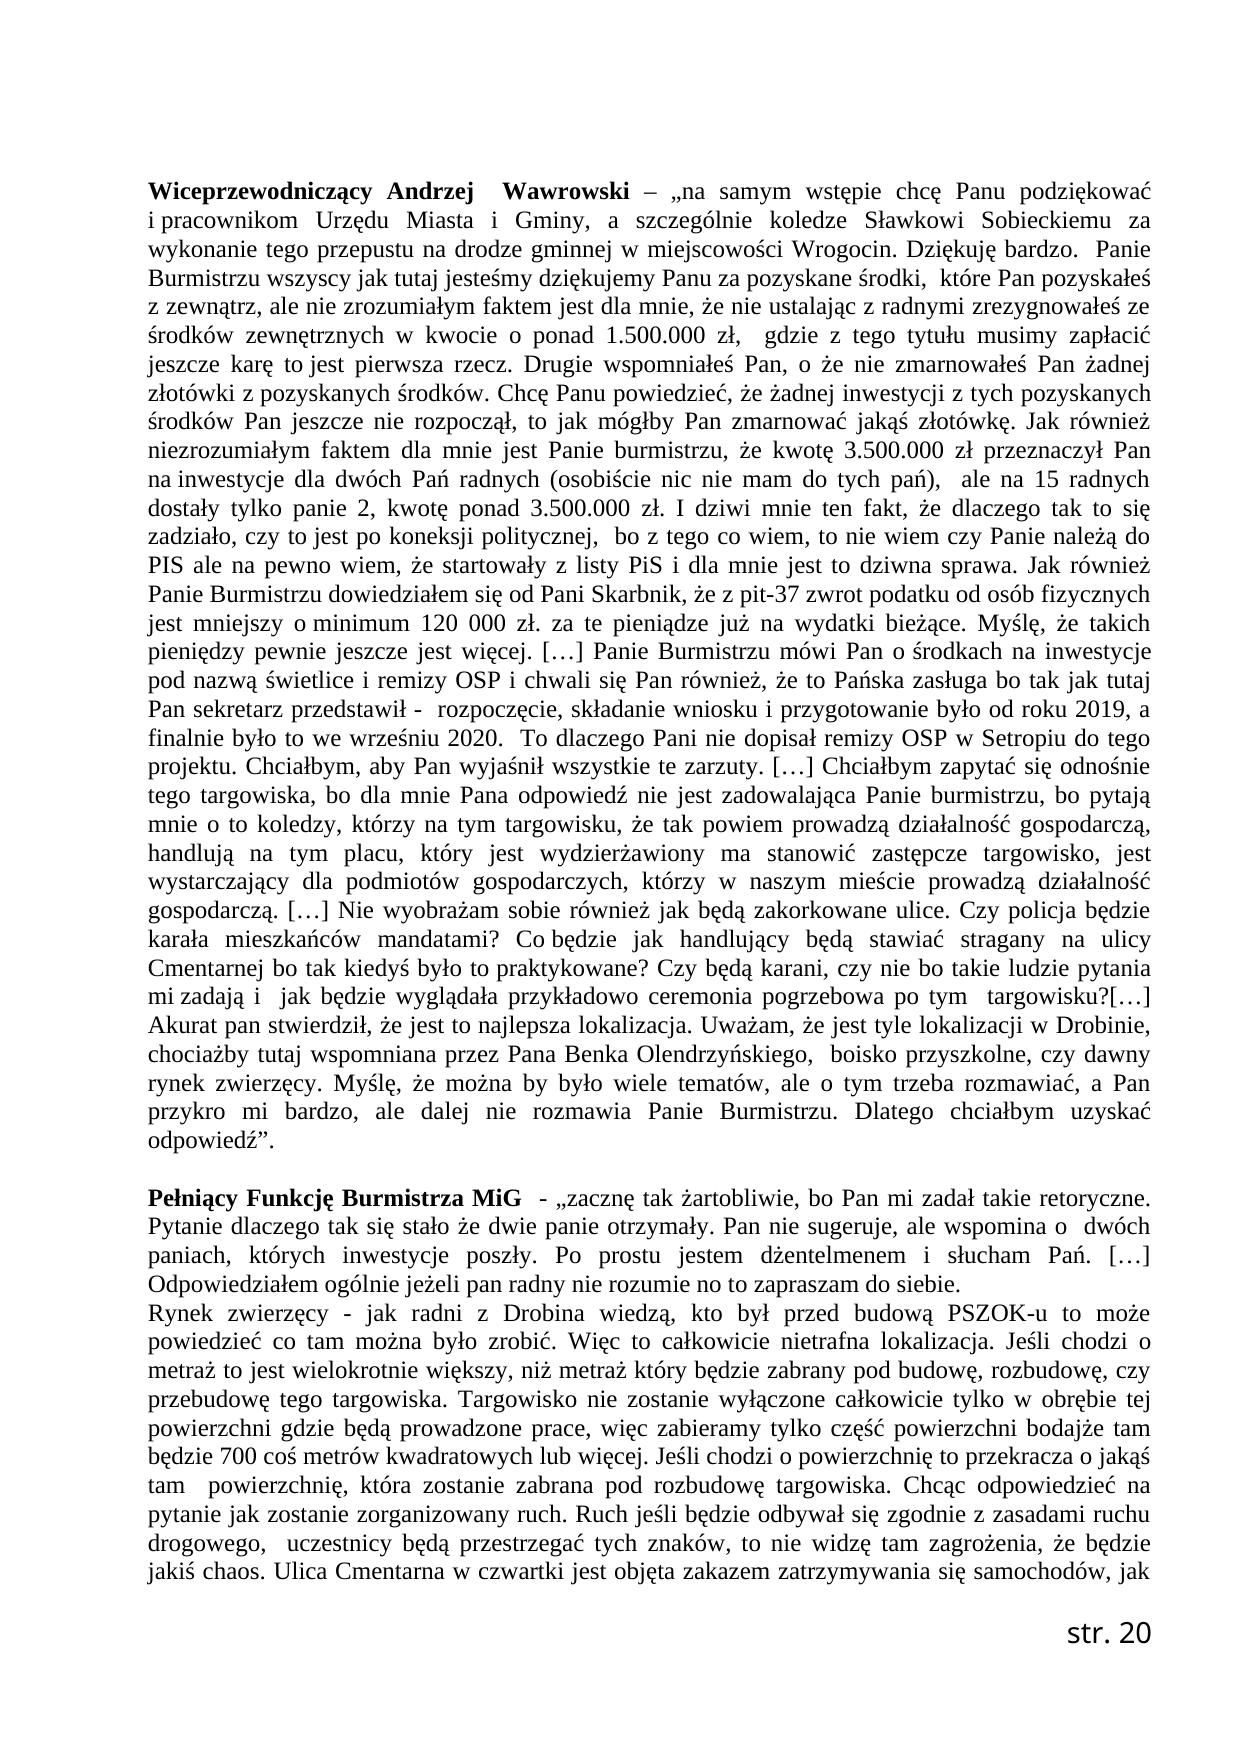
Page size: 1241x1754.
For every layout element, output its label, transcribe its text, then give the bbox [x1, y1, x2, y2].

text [148, 1298, 1152, 1585]
text Wiceprzewodniczący Andrzej Wawrowski – „na samym wstępie chcę Panu podziękować i pracownikom Urzędu Miasta i Gminy, a szczególnie koledze Sławkowi Sobieckiemu za wykonanie tego przepustu na drodze gminnej w miejscowości Wrogocin. Dziękuję bardzo. Panie Burmistrzu wszyscy jak tutaj jesteśmy dziękujemy Panu za pozyskane środki, które Pan pozyskałeś z zewnątrz, ale nie zrozumiałym faktem jest dla mnie, że nie ustalając z radnymi zrezygnowałeś ze środków zewnętrznych w kwocie o ponad 1.500.000 zł, gdzie z tego tytułu musimy zapłacić jeszcze karę to jest pierwsza rzecz. Drugie wspomniałeś Pan, o że nie zmarnowałeś Pan żadnej złotówki z pozyskanych środków. Chcę Panu powiedzieć, że żadnej inwestycji z tych pozyskanych środków Pan jeszcze nie rozpoczął, to jak mógłby Pan zmarnować jakąś złotówkę. Jak również niezrozumiałym faktem dla mnie jest Panie burmistrzu, że kwotę 3.500.000 zł przeznaczył Pan na inwestycje dla dwóch Pań radnych (osobiście nic nie mam do tych pań), ale na 15 radnych dostały tylko panie 2, kwotę ponad 3.500.000 zł. I dziwi mnie ten fakt, że dlaczego tak to się zadziało, czy to jest po koneksji politycznej, bo z tego co wiem, to nie wiem czy Panie należą do PIS ale na pewno wiem, że startowały z listy PiS i dla mnie jest to dziwna sprawa. Jak również Panie Burmistrzu dowiedziałem się od Pani Skarbnik, że z pit-37 zwrot podatku od osób fizycznych jest mniejszy o minimum 120 000 zł. za te pieniądze już na wydatki bieżące. Myślę, że takich pieniędzy pewnie jeszcze jest więcej. […] Panie Burmistrzu mówi Pan o środkach na inwestycje pod nazwą świetlice i remizy OSP i chwali się Pan również, że to Pańska zasługa bo tak jak tutaj Pan sekretarz przedstawił - rozpoczęcie, składanie wniosku i przygotowanie było od roku 2019, a finalnie było to we wrześniu 2020. To dlaczego Pani nie dopisał remizy OSP w Setropiu do tego projektu. Chciałbym, aby Pan wyjaśnił wszystkie te zarzuty. […] Chciałbym zapytać się odnośnie tego targowiska, bo dla mnie Pana odpowiedź nie jest zadowalająca Panie burmistrzu, bo pytają mnie o to koledzy, którzy na tym targowisku, że tak powiem prowadzą działalność gospodarczą, handlują na tym placu, który jest wydzierżawiony ma stanowić zastępcze targowisko, jest wystarczający dla podmiotów gospodarczych, którzy w naszym mieście prowadzą działalność gospodarczą. […] Nie wyobrażam sobie również jak będą zakorkowane ulice. Czy policja będzie karała mieszkańców mandatami? Co będzie jak handlujący będą stawiać stragany na ulicy Cmentarnej bo tak kiedyś było to praktykowane? Czy będą karani, czy nie bo takie ludzie pytania mi zadają i jak będzie wyglądała przykładowo ceremonia pogrzebowa po tym targowisku?[…] Akurat pan stwierdził, że jest to najlepsza lokalizacja. Uważam, że jest tyle lokalizacji w Drobinie, chociażby tutaj wspomniana przez Pana Benka Olendrzyńskiego, boisko przyszkolne, czy dawny rynek zwierzęcy. Myślę, że można by było wiele tematów, ale o tym trzeba rozmawiać, a Pan przykro mi bardzo, ale dalej nie rozmawia Panie Burmistrzu. Dlatego chciałbym uzyskać odpowiedź”. [148, 176, 1152, 1154]
text Pełniący Funkcję Burmistrza MiG - „zacznę tak żartobliwie, bo Pan mi zadał takie retoryczne. Pytanie dlaczego tak się stało że dwie panie otrzymały. Pan nie sugeruje, ale wspomina o dwóch paniach, których inwestycje poszły. Po prostu jestem dżentelmenem i słucham Pań. […] Odpowiedziałem ogólnie jeżeli pan radny nie rozumie no to zapraszam do siebie. [148, 1183, 1152, 1298]
